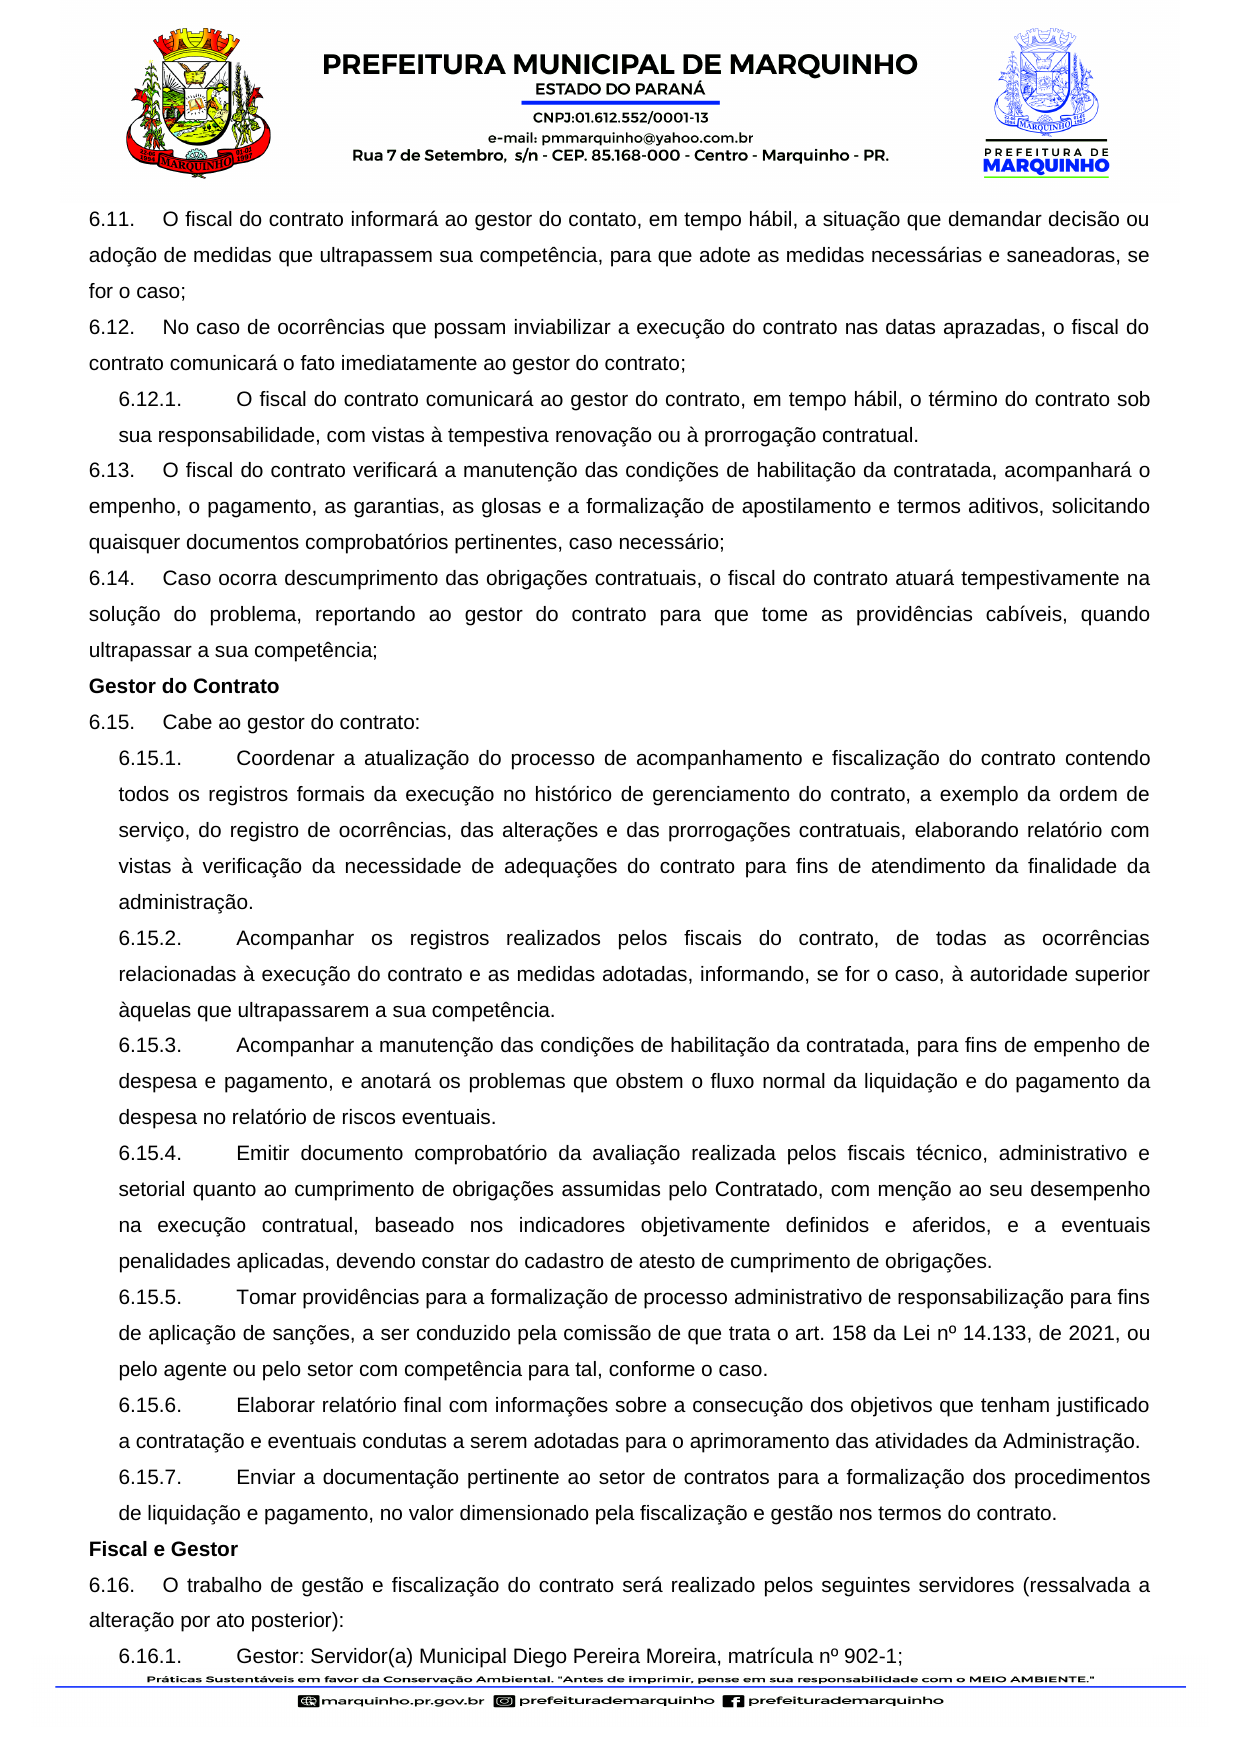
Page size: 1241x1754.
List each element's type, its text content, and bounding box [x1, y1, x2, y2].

picture [31, 1655, 1210, 1727]
text Caso ocorra descumprimento das obrigações contratuais, o fiscal do contrato atuará tempestivamente na solução do problema, reportando ao gestor do contrato para que tome as providências cabíveis, quando ultrapassar a sua competência; [89, 566, 1152, 662]
text O trabalho de gestão e fiscalização do contrato será realizado pelos seguintes servidores (ressalvada a alteração por ato posterior): [89, 1572, 1152, 1632]
text Gestor do Contrato [89, 674, 1152, 698]
text Cabe ao gestor do contrato: [89, 710, 1152, 734]
text Gestor: Servidor(a) Municipal Diego Pereira Moreira, matrícula nº 902-1; [118, 1644, 1152, 1668]
text Elaborar relatório final com informações sobre a consecução dos objetivos que tenham justificado a contratação e eventuais condutas a serem adotadas para o aprimoramento das atividades da Administração. [118, 1393, 1152, 1453]
text O fiscal do contrato informará ao gestor do contato, em tempo hábil, a situação que demandar decisão ou adoção de medidas que ultrapassem sua competência, para que adote as medidas necessárias e saneadoras, se for o caso; [89, 207, 1152, 303]
text O fiscal do contrato comunicará ao gestor do contrato, em tempo hábil, o término do contrato sob sua responsabilidade, com vistas à tempestiva renovação ou à prorrogação contratual. [118, 386, 1152, 446]
text Acompanhar os registros realizados pelos fiscais do contrato, de todas as ocorrências relacionadas à execução do contrato e as medidas adotadas, informando, se for o caso, à autoridade superior àquelas que ultrapassarem a sua competência. [118, 926, 1152, 1021]
text Tomar providências para a formalização de processo administrativo de responsabilização para fins de aplicação de sanções, a ser conduzido pela comissão de que trata o art. 158 da Lei nº 14.133, de 2021, ou pelo agente ou pelo setor com competência para tal, conforme o caso. [118, 1285, 1152, 1381]
text Coordenar a atualização do processo de acompanhamento e fiscalização do contrato contendo todos os registros formais da execução no histórico de gerenciamento do contrato, a exemplo da ordem de serviço, do registro de ocorrências, das alterações e das prorrogações contratuais, elaborando relatório com vistas à verificação da necessidade de adequações do contrato para fins de atendimento da finalidade da administração. [118, 746, 1152, 913]
text Emitir documento comprobatório da avaliação realizada pelos fiscais técnico, administrativo e setorial quanto ao cumprimento de obrigações assumidas pelo Contratado, com menção ao seu desempenho na execução contratual, baseado nos indicadores objetivamente definidos e aferidos, e a eventuais penalidades aplicadas, devendo constar do cadastro de atesto de cumprimento de obrigações. [118, 1141, 1152, 1273]
text No caso de ocorrências que possam inviabilizar a execução do contrato nas datas aprazadas, o fiscal do contrato comunicará o fato imediatamente ao gestor do contrato; [89, 314, 1152, 374]
text Fiscal e Gestor [89, 1536, 1152, 1560]
text O fiscal do contrato verificará a manutenção das condições de habilitação da contratada, acompanhará o empenho, o pagamento, as garantias, as glosas e a formalização de apostilamento e termos aditivos, solicitando quaisquer documentos comprobatórios pertinentes, caso necessário; [89, 458, 1152, 554]
text Enviar a documentação pertinente ao setor de contratos para a formalização dos procedimentos de liquidação e pagamento, no valor dimensionado pela fiscalização e gestão nos termos do contrato. [118, 1464, 1152, 1524]
text Acompanhar a manutenção das condições de habilitação da contratada, para fins de empenho de despesa e pagamento, e anotará os problemas que obstem o fluxo normal da liquidação e do pagamento da despesa no relatório de riscos eventuais. [118, 1033, 1152, 1129]
picture [60, 0, 1181, 203]
